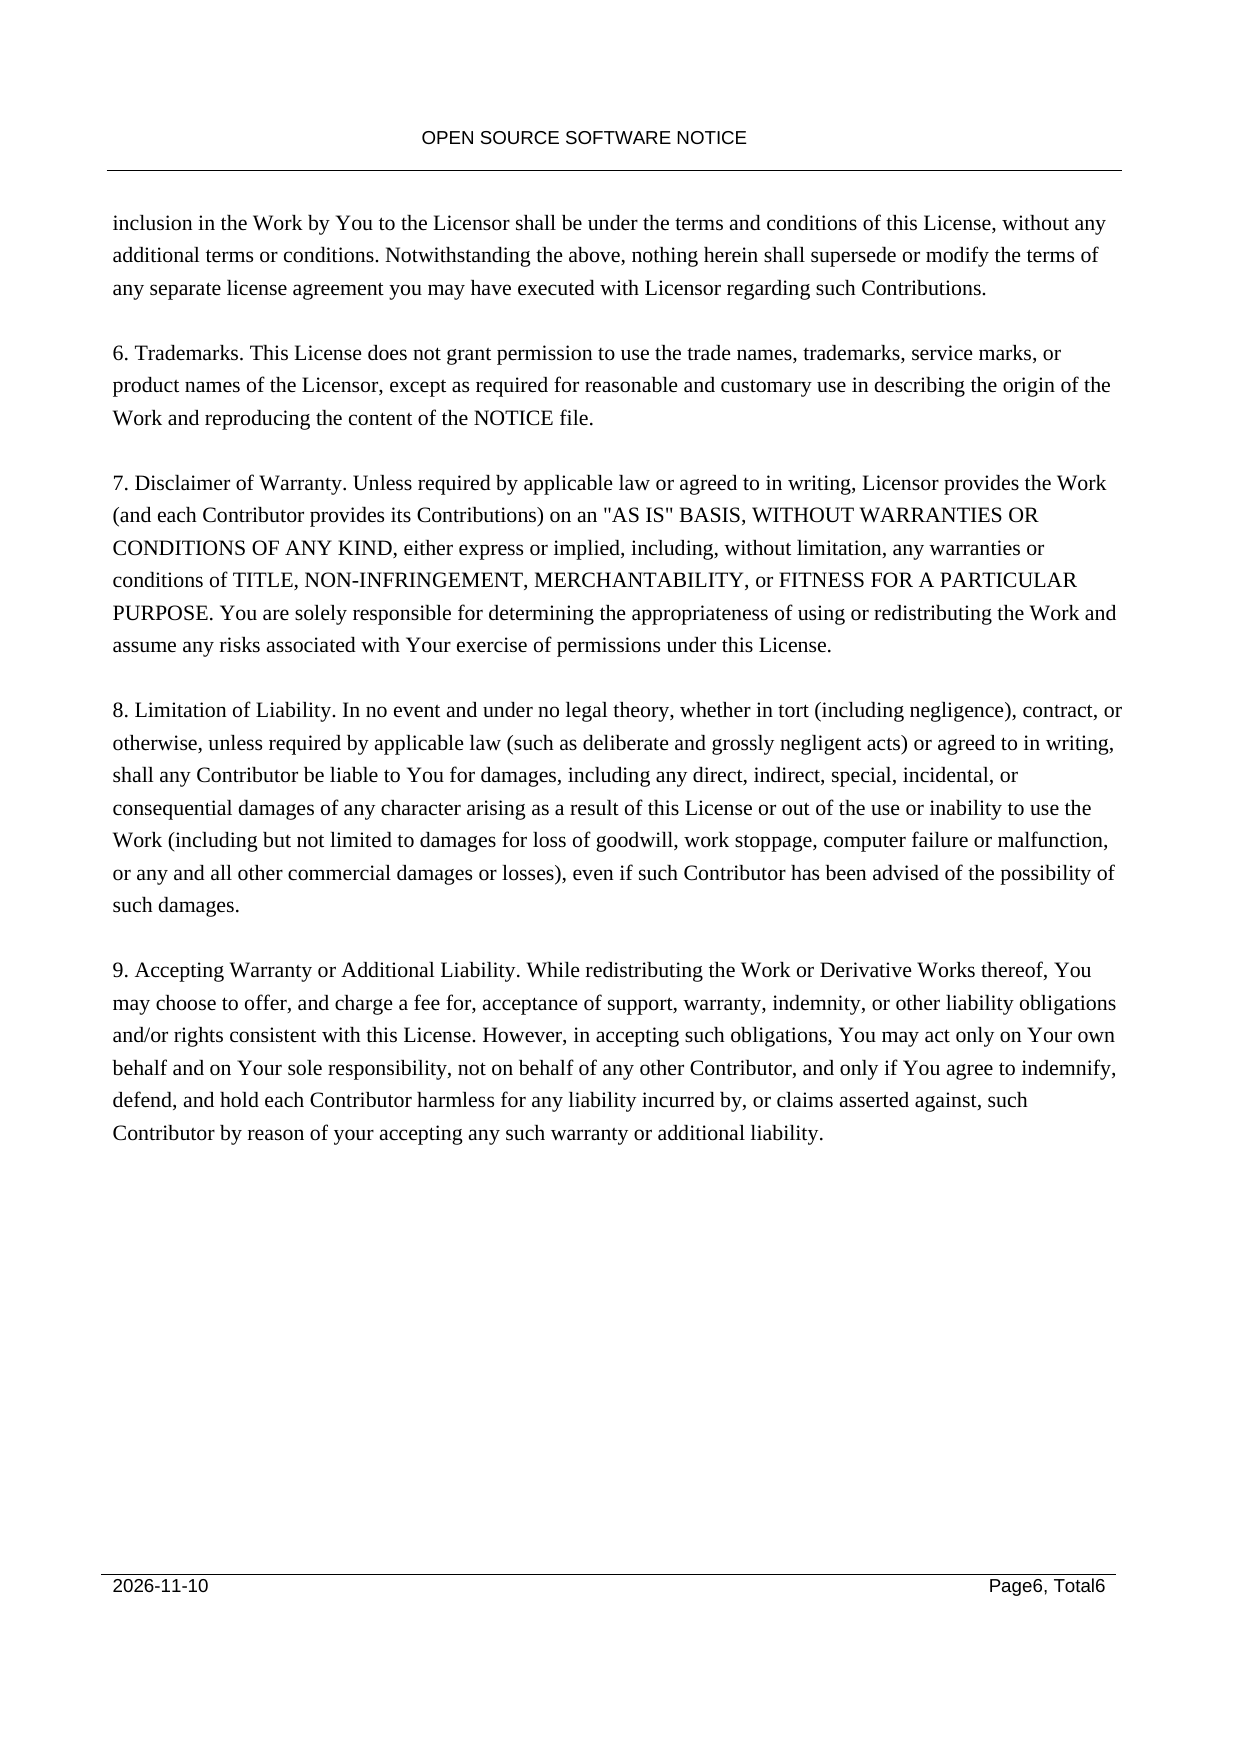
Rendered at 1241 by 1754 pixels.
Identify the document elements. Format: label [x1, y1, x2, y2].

text [112, 206, 1128, 1181]
